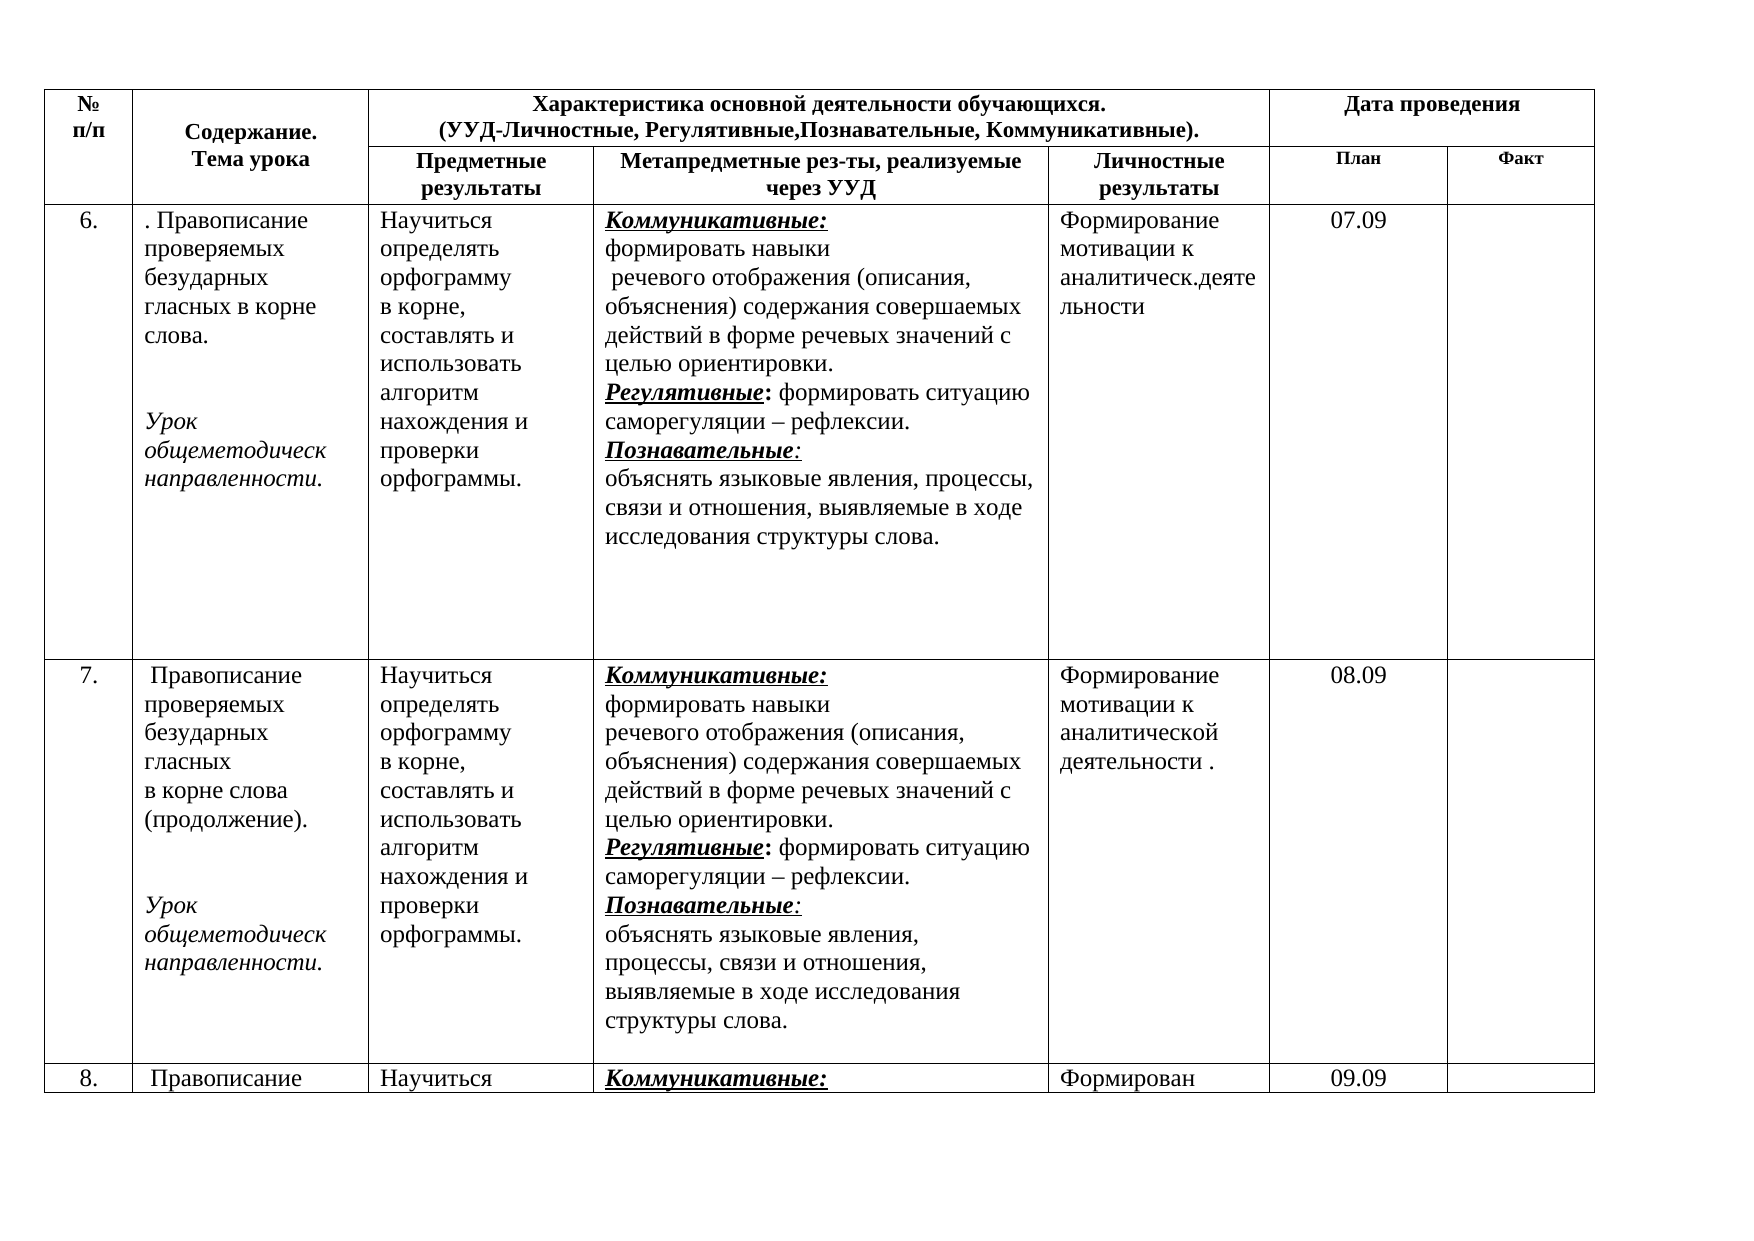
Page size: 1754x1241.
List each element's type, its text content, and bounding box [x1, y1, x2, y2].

table_cell Личностные результаты [1049, 147, 1269, 204]
table_cell 6. [45, 205, 132, 659]
table_cell 7. [45, 660, 132, 1062]
table_cell Коммуникативные: формировать навыки речевого отображения (описания, объяснения) содержания совершаемых действий в форме речевых значений с целью ориентировки. Регулятивные: формировать ситуацию саморегуляции – рефлексии. Познавательные: объяснять языковые явления, процессы, связи и отношения, выявляемые в ходе исследования структуры слова. [594, 660, 1048, 1062]
table_cell Предметные результаты [369, 147, 593, 204]
table_cell Факт [1448, 147, 1594, 204]
table_header № п/п [45, 90, 132, 204]
table_cell Научиться определять орфограмму в корне, составлять и использовать алгоритм нахождения и проверки орфограммы. [369, 205, 593, 659]
table_cell Формирование мотивации к аналитическ.деятельности [1049, 205, 1269, 659]
table_cell [1448, 205, 1594, 659]
table_cell [1448, 660, 1594, 1062]
table_cell Коммуникативные: формировать навыки речевого отображения (описания, объяснения) содержания совершаемых действий в форме речевых значений с целью ориентировки. Регулятивные: формировать ситуацию саморегуляции – рефлексии. Познавательные: объяснять языковые явления, процессы, связи и отношения, выявляемые в ходе исследования структуры слова. [594, 205, 1048, 659]
table_cell . Правописание проверяемых безударных гласных в корне слова. Урок общеметодическ направленности. [133, 205, 368, 659]
table_cell [1448, 1064, 1594, 1092]
table_cell Правописание проверяемых безударных гласных в корне слова (продолжение). Урок общеметодическ направленности. [133, 660, 368, 1062]
table_cell 09.09 [1270, 1064, 1447, 1092]
table_header Характеристика основной деятельности обучающихся. (УУД-Личностные, Регулятивные,Познавательные, Коммуникативные). [369, 90, 1269, 146]
table_cell 07.09 [1270, 205, 1447, 659]
table_cell Формирование мотивации к аналитической деятельности . [1049, 660, 1269, 1062]
table_header Содержание. Тема урока [133, 90, 368, 204]
table_cell План [1270, 147, 1447, 204]
table_header Дата проведения [1270, 90, 1594, 146]
table_cell Формирован устойчивой мотивации к самостоятел. и коллективн аналитическ.деятельности. [1049, 1064, 1269, 1092]
table_cell Научиться определять орфограмму в корне, составлять и использовать алгоритм нахождения и проверки орфограммы. [369, 660, 593, 1062]
table_cell Метапредметные рез-ты, реализуемые через УУД [594, 147, 1048, 204]
table_cell Правописание проверяемых безударных гласных в корне слова. §8 Урок рефлексии. [133, 1064, 368, 1092]
table_cell 08.09 [1270, 660, 1447, 1062]
table_cell 8. [45, 1064, 132, 1092]
